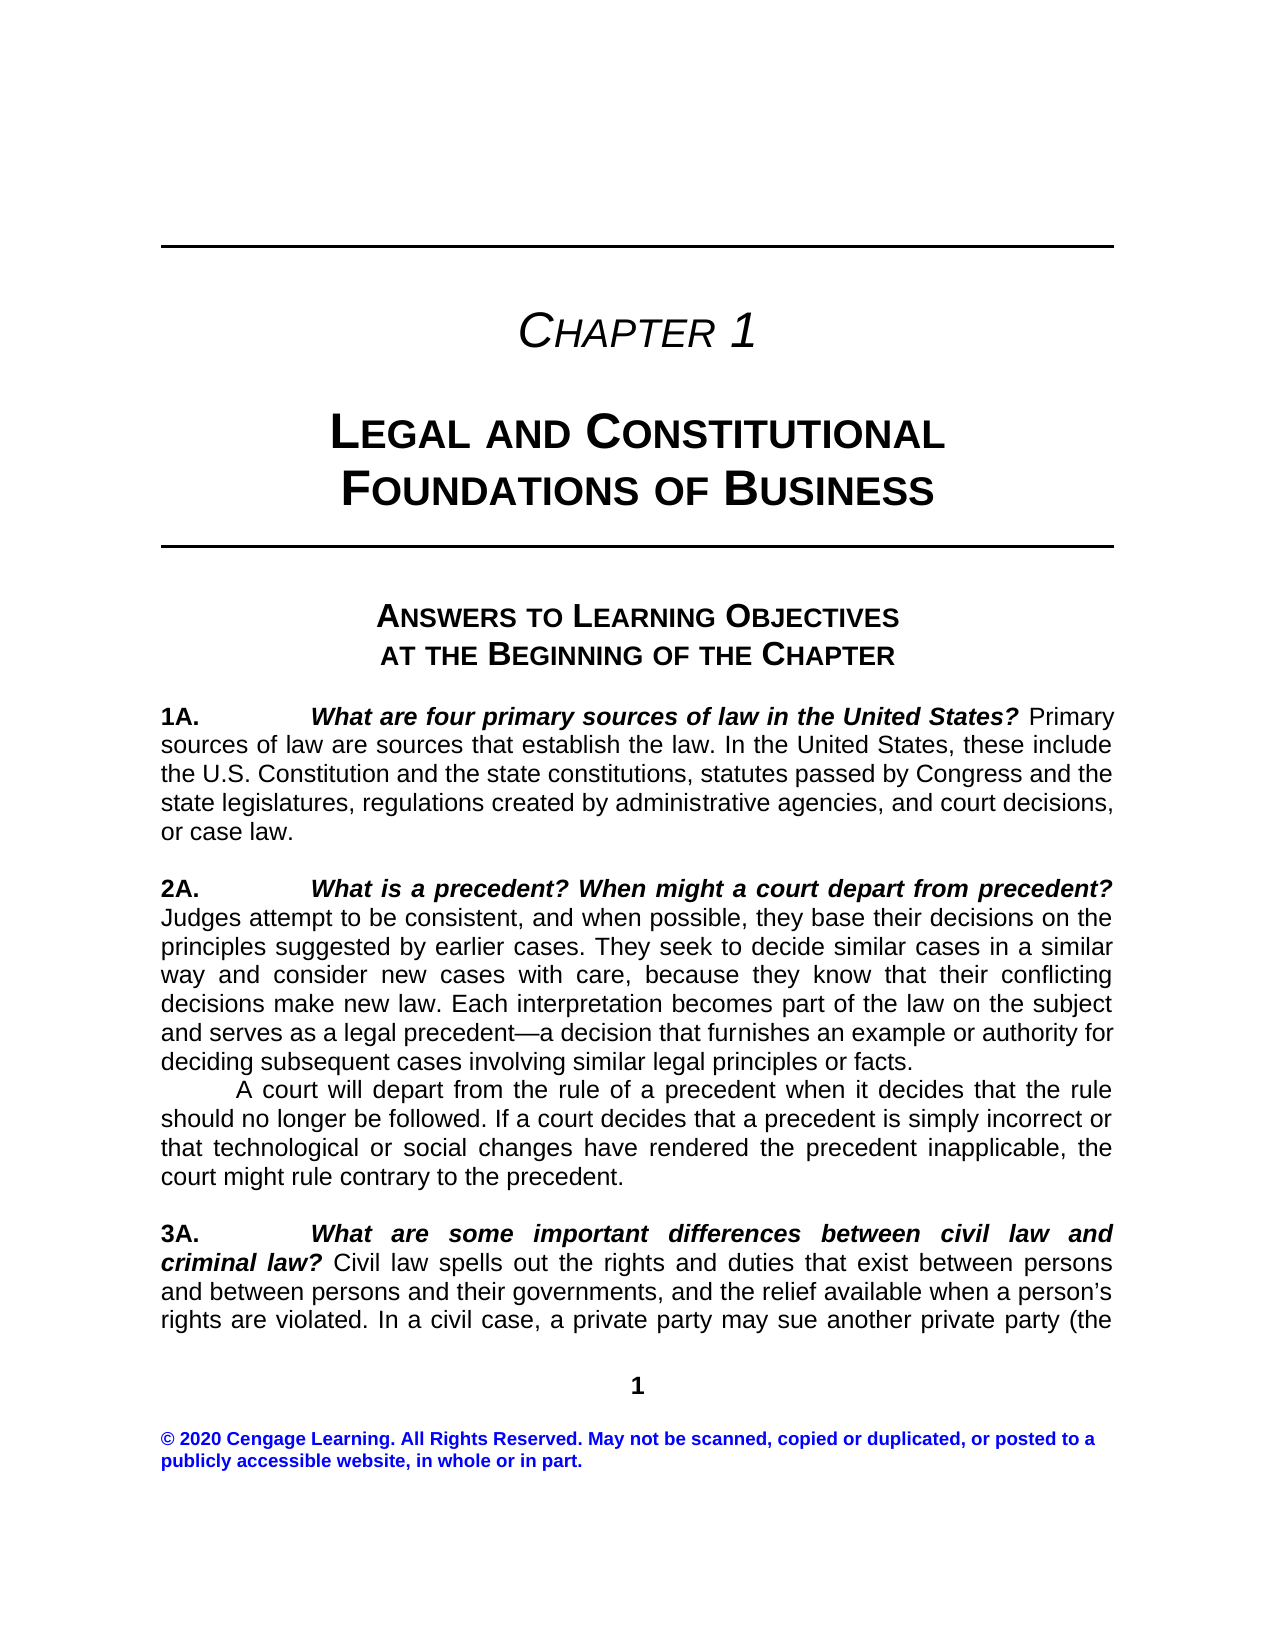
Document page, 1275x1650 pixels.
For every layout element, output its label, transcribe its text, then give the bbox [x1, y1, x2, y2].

text A court will depart from the rule of a precedent when it decides that the rule should no longer be followed. If a court decides that a precedent is simply incorrect or that technological or social changes have rendered the precedent inapplicable, the court might rule contrary to the precedent. [161, 1075, 1114, 1190]
text 1A. What are four primary sources of law in the United States? Primary sources of law are sources that establish the law. In the United States, these include the U.S. Constitution and the state constitutions, statutes passed by Congress and the state legislatures, regulations created by administrative agencies, and court decisions, or case law. [161, 702, 1114, 845]
text Answers to Learning Objectives [161, 596, 1114, 634]
text Legal and Constitutional [161, 401, 1114, 459]
text Foundations of Business [161, 459, 1114, 516]
text Chapter 1 [161, 301, 1114, 358]
text 2A. What is a precedent? When might a court depart from precedent? Judges attempt to be consistent, and when possible, they base their decisions on the principles suggested by earlier cases. They seek to decide similar cases in a similar way and consider new cases with care, because they know that their conflicting decisions make new law. Each interpretation becomes part of the law on the subject and serves as a legal precedent—a decision that furnishes an example or authority for deciding subsequent cases involving similar legal principles or facts. [161, 874, 1114, 1075]
text at the Beginning of the Chapter [161, 634, 1114, 673]
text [161, 1219, 1114, 1334]
